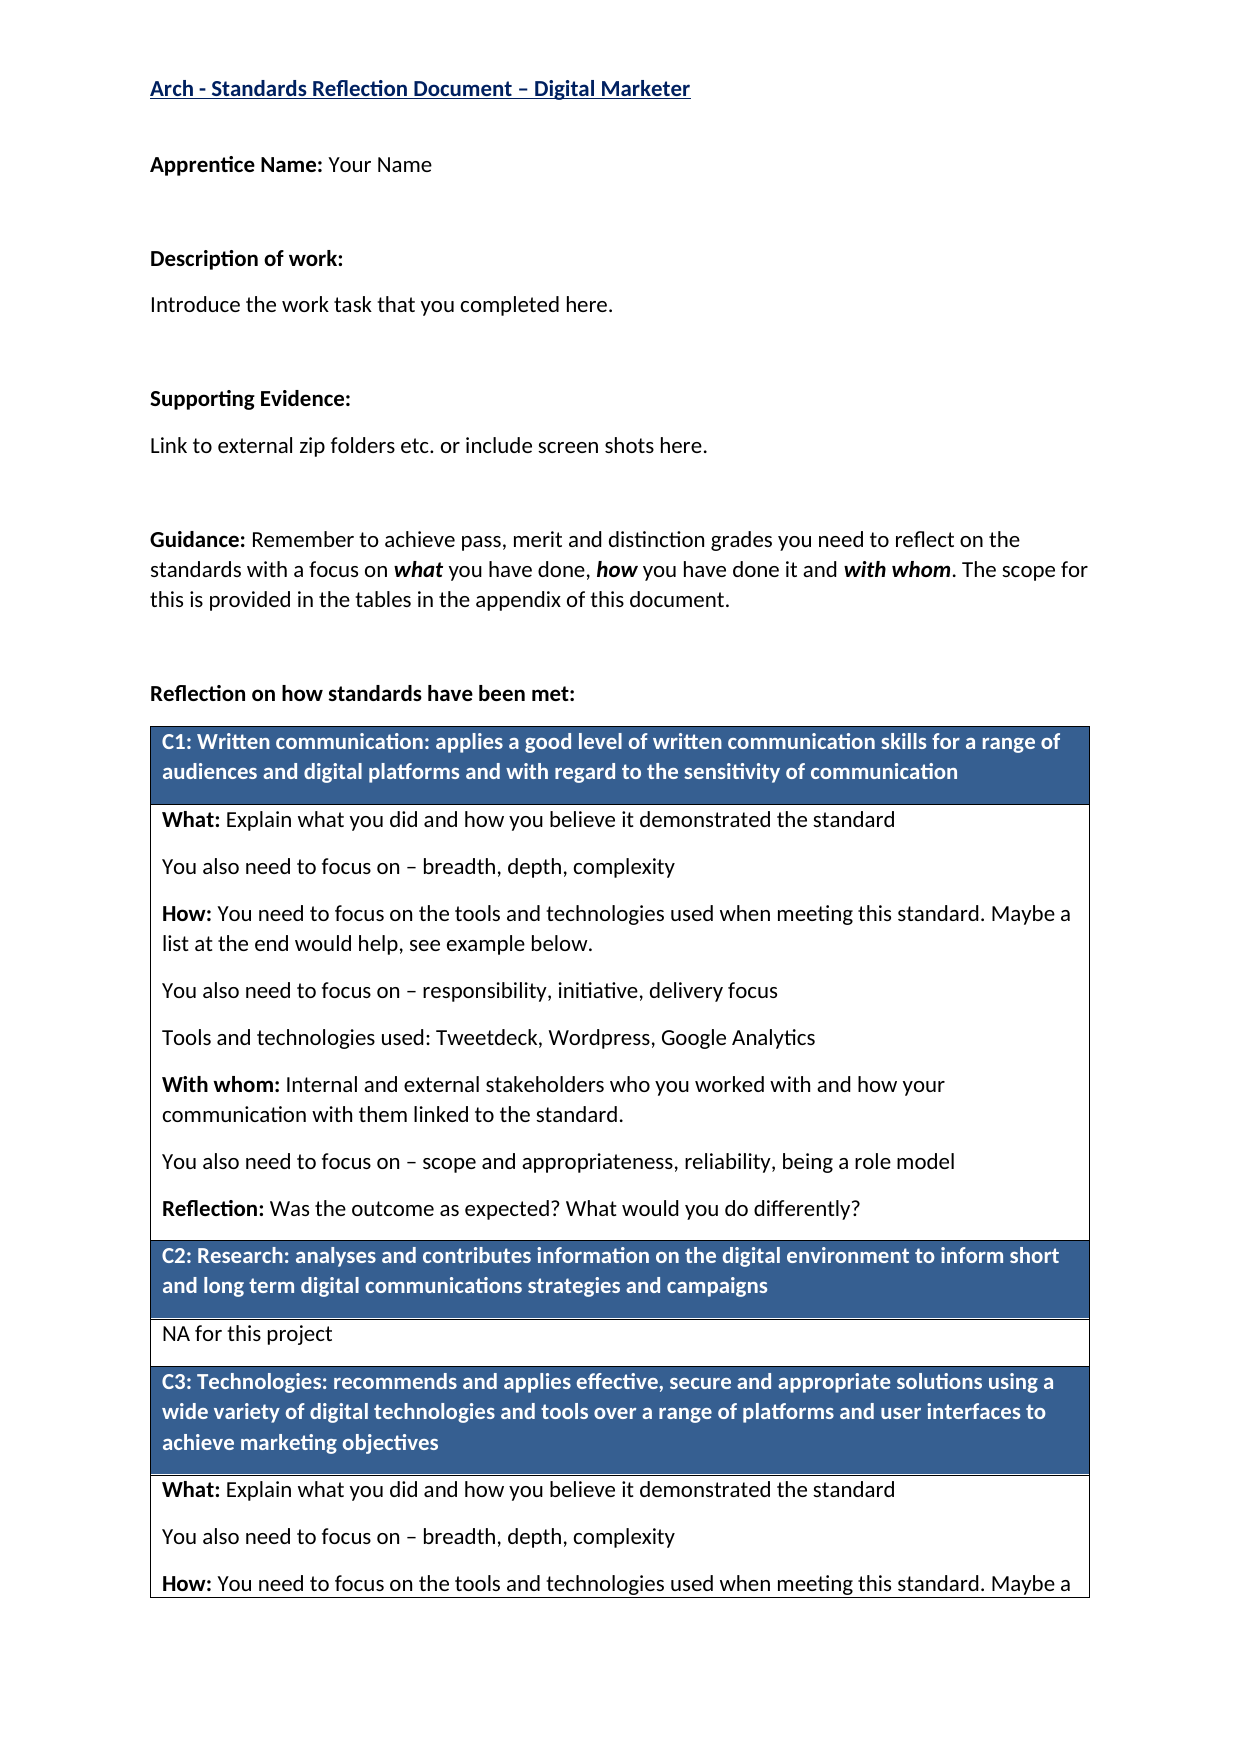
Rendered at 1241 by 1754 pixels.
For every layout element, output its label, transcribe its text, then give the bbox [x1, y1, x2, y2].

table_cell C3: Technologies: recommends and applies effective, secure and appropriate solutions using a wide variety of digital technologies and tools over a range of platforms and user interfaces to achieve marketing objectives [151, 1367, 1089, 1474]
text Guidance: Remember to achieve pass, merit and distinction grades you need to reflect on the standards with a focus on what you have done, how you have done it and with whom. The scope for this is provided in the tables in the appendix of this document. [150, 525, 1090, 613]
text Supporting Evidence: [150, 384, 1090, 412]
table_cell C2: Research: analyses and contributes information on the digital environment to inform short and long term digital communications strategies and campaigns [151, 1241, 1089, 1318]
text Reflection on how standards have been met: [150, 679, 1090, 707]
table_cell NA for this project [151, 1320, 1089, 1366]
text Link to external zip folders etc. or include screen shots here. [150, 431, 1090, 459]
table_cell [151, 1476, 1089, 1597]
text Description of work: [150, 244, 1090, 272]
text Apprentice Name: Your Name [150, 150, 1090, 178]
text Introduce the work task that you completed here. [150, 291, 1090, 319]
table_header C1: Written communication: applies a good level of written communication skills for a range of audiences and digital platforms and with regard to the sensitivity of communication [151, 727, 1089, 804]
